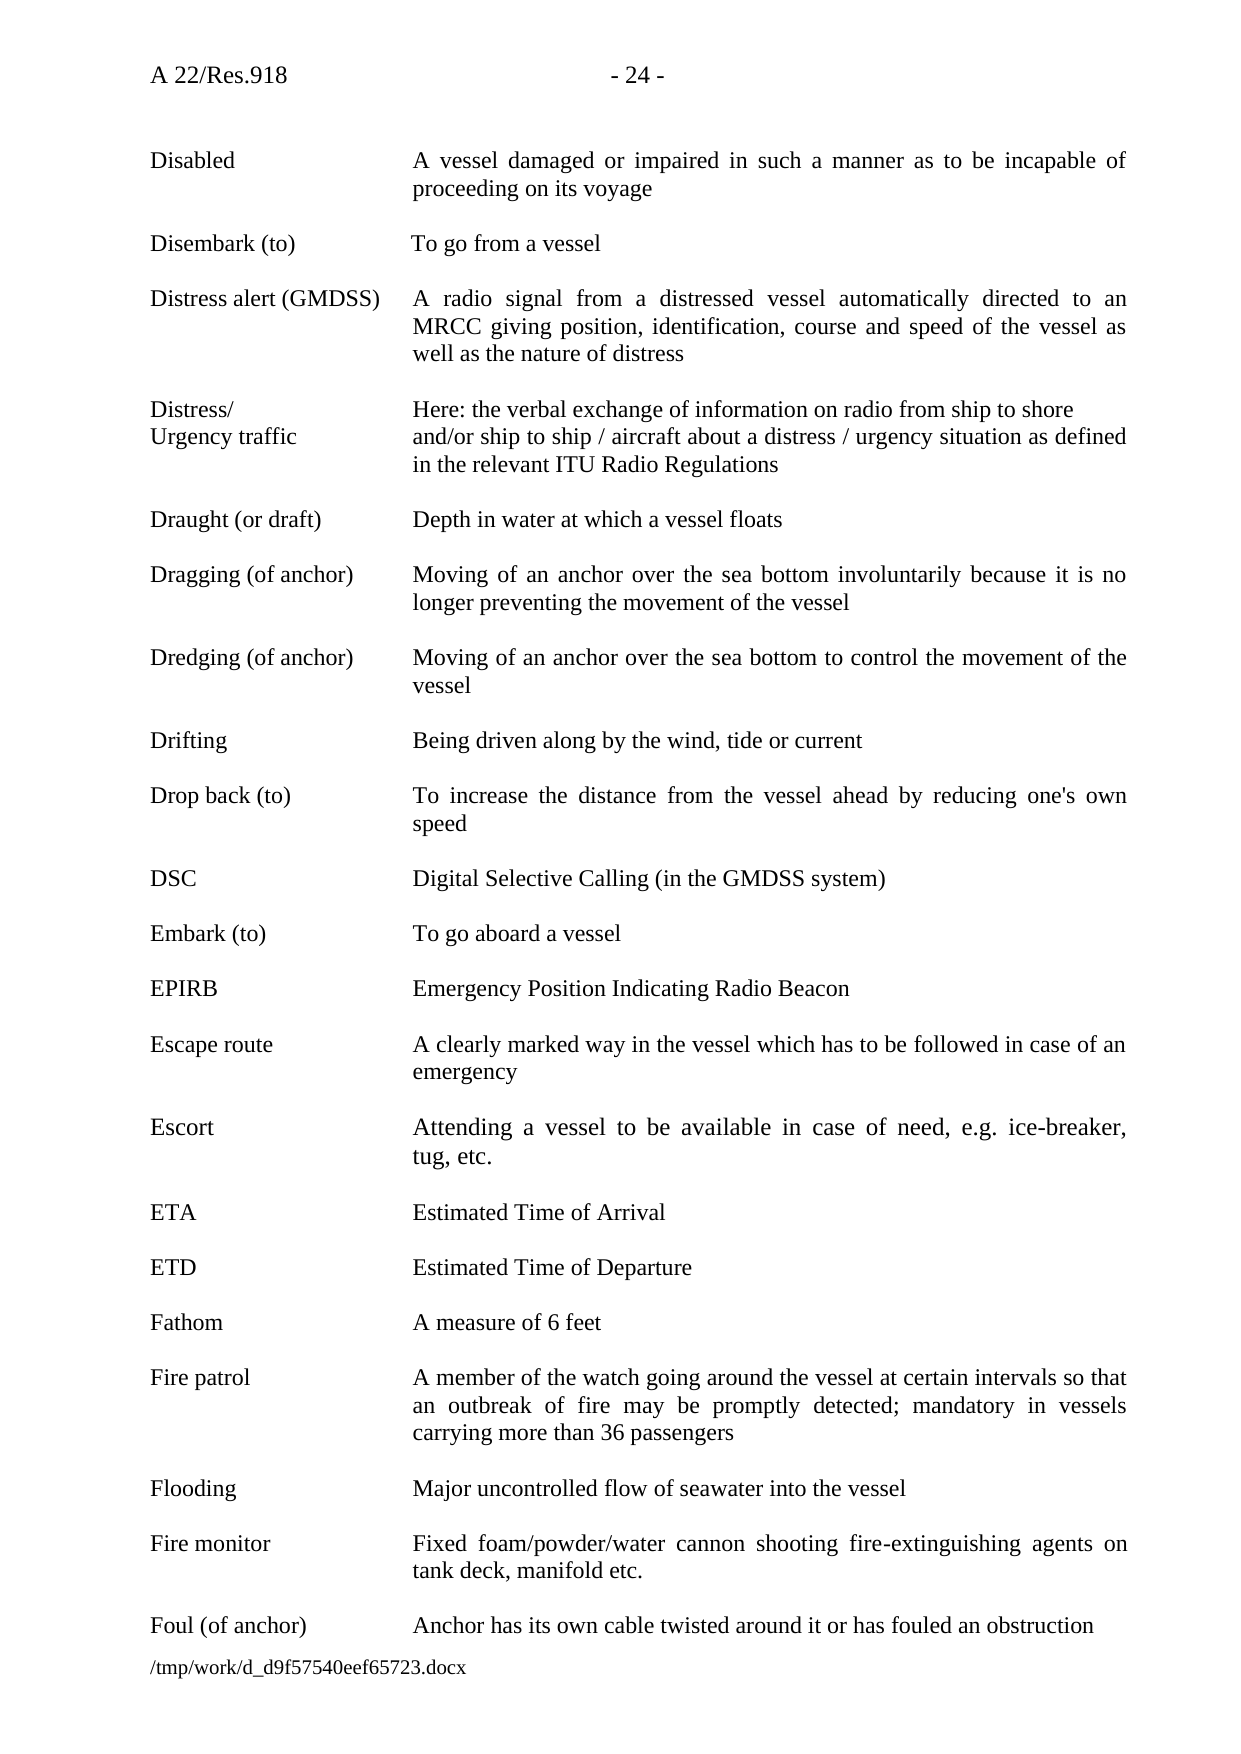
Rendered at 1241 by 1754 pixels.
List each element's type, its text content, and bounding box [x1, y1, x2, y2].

text ETA Estimated Time of Arrival [150, 1197, 1128, 1225]
text Distress alert (GMDSS) A radio signal from a distressed vessel automatically directed to an MRCC giving position, identification, course and speed of the vessel as well as the nature of distress [150, 284, 1128, 367]
text Drifting Being driven along by the wind, tide or current [150, 726, 1128, 753]
text Fire patrol A member of the watch going around the vessel at certain intervals so that an outbreak of fire may be promptly detected; mandatory in vessels carrying more than 36 passengers [150, 1363, 1128, 1446]
text Dragging (of anchor) Moving of an anchor over the sea bottom involuntarily because it is no longer preventing the movement of the vessel [150, 560, 1128, 616]
text Foul (of anchor) Anchor has its own cable twisted around it or has fouled an obstruction [150, 1612, 1128, 1639]
text Disabled A vessel damaged or impaired in such a manner as to be incapable of proceeding on its voyage [150, 146, 1128, 201]
text Draught (or draft) Depth in water at which a vessel floats [150, 505, 1128, 533]
text Dredging (of anchor) Moving of an anchor over the sea bottom to control the movement of the vessel [150, 643, 1128, 698]
text Flooding Major uncontrolled flow of seawater into the vessel [150, 1473, 1128, 1501]
text Fathom A measure of 6 feet [150, 1308, 1128, 1336]
text Escort Attending a vessel to be available in case of need, e.g. ice-breaker, tug, etc. [150, 1112, 1128, 1170]
text Drop back (to) To increase the distance from the vessel ahead by reducing one's own speed [150, 781, 1128, 836]
text ETD Estimated Time of Departure [150, 1253, 1128, 1280]
text Escape route A clearly marked way in the vessel which has to be followed in case of an emergency [150, 1029, 1128, 1085]
text Urgency traffic and/or ship to ship / aircraft about a distress / urgency situation as defined in the relevant ITU Radio Regulations [150, 422, 1128, 477]
text Distress/ Here: the verbal exchange of information on radio from ship to shore [150, 395, 1128, 422]
text DSC Digital Selective Calling (in the GMDSS system) [150, 864, 1128, 892]
text Embark (to) To go aboard a vessel [150, 919, 1128, 947]
text Fire monitor Fixed foam/powder/water cannon shooting fire-extinguishing agents on tank deck, manifold etc. [150, 1529, 1128, 1584]
text Disembark (to) To go from a vessel [150, 229, 1128, 257]
text EPIRB Emergency Position Indicating Radio Beacon [150, 974, 1128, 1002]
